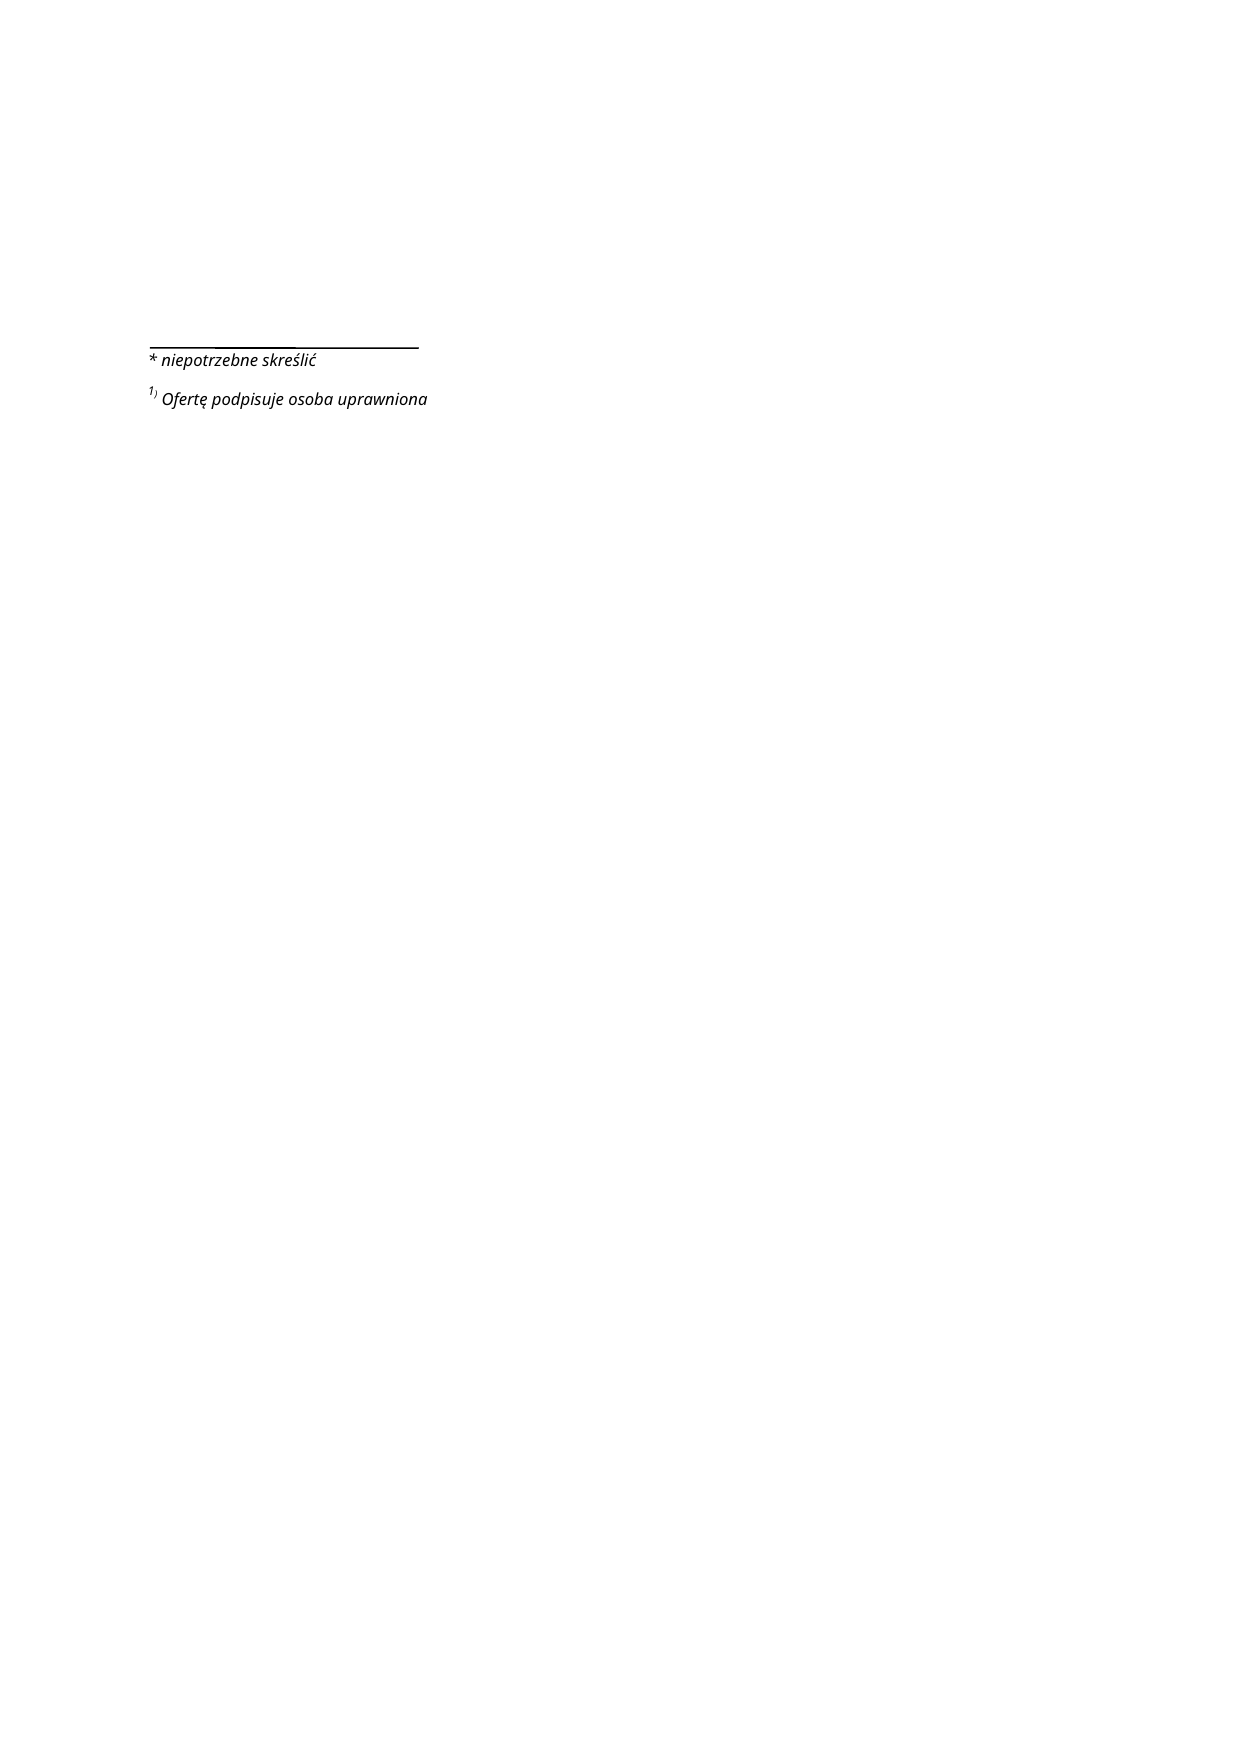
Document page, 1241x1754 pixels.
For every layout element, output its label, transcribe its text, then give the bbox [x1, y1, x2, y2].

text 1) Ofertę podpisuje osoba uprawniona [148, 383, 1093, 411]
text * niepotrzebne skreślić [148, 349, 1093, 372]
